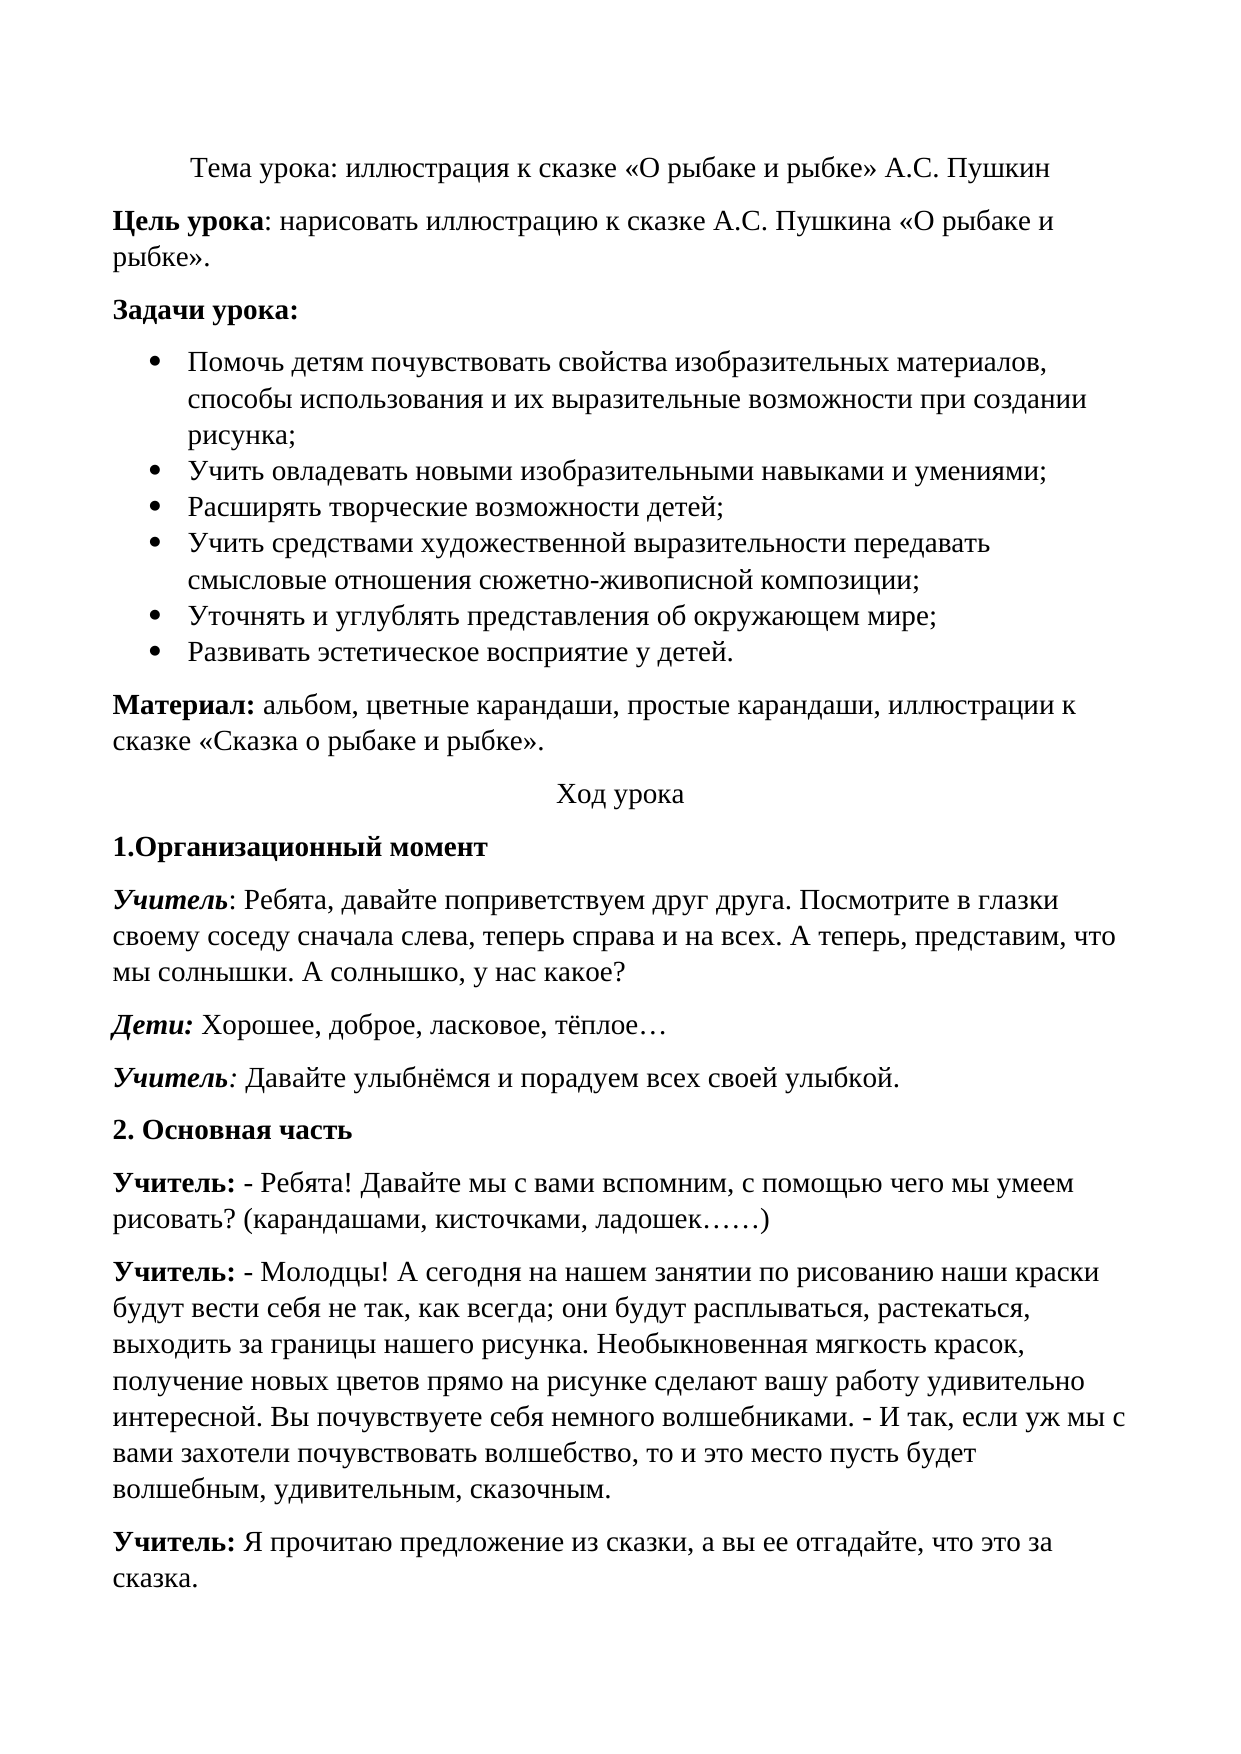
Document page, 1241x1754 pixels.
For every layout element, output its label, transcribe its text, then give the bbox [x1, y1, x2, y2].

text Цель урока: нарисовать иллюстрацию к сказке А.С. Пушкина «О рыбаке и рыбке». [112, 203, 1128, 272]
list Развивать эстетическое восприятие у детей. [150, 634, 1128, 668]
text Учитель: Давайте улыбнёмся и порадуем всех своей улыбкой. [112, 1060, 1128, 1093]
list Уточнять и углублять представления об окружающем мире; [150, 598, 1128, 632]
text Учитель: Ребята, давайте поприветствуем друг друга. Посмотрите в глазки своему соседу сначала слева, теперь справа и на всех. А теперь, представим, что мы солнышки. А солнышко, у нас какое? [112, 882, 1128, 988]
list Помочь детям почувствовать свойства изобразительных материалов, способы использования и их выразительные возможности при создании рисунка; [150, 344, 1128, 451]
text Задачи урока: [112, 292, 1128, 325]
list Расширять творческие возможности детей; [150, 489, 1128, 523]
text 2. Основная часть [112, 1112, 1128, 1146]
text Ход урока [112, 776, 1128, 810]
text Тема урока: иллюстрация к сказке «О рыбаке и рыбке» А.С. Пушкин [112, 150, 1128, 183]
text Учитель: Я прочитаю предложение из сказки, а вы ее отгадайте, что это за сказка. [112, 1524, 1128, 1594]
list Учить средствами художественной выразительности передавать смысловые отношения сюжетно-живописной композиции; [150, 526, 1128, 595]
text Учитель: - Ребята! Давайте мы с вами вспомним, с помощью чего мы умеем рисовать? (карандашами, кисточками, ладошек……) [112, 1165, 1128, 1235]
text Дети: Хорошее, доброе, ласковое, тёплое… [112, 1007, 1128, 1040]
text Материал: альбом, цветные карандаши, простые карандаши, иллюстрации к сказке «Сказка о рыбаке и рыбке». [112, 687, 1128, 757]
list Учить овладевать новыми изобразительными навыками и умениями; [150, 453, 1128, 487]
text Учитель: - Молодцы! А сегодня на нашем занятии по рисованию наши краски будут вести себя не так, как всегда; они будут расплываться, растекаться, выходить за границы нашего рисунка. Необыкновенная мягкость красок, получение новых цветов прямо на рисунке сделают вашу работу удивительно интересной. Вы почувствуете себя немного волшебниками. - И так, если уж мы с вами захотели почувствовать волшебство, то и это место пусть будет волшебным, удивительным, сказочным. [112, 1254, 1128, 1505]
text 1.Организационный момент [112, 829, 1128, 862]
